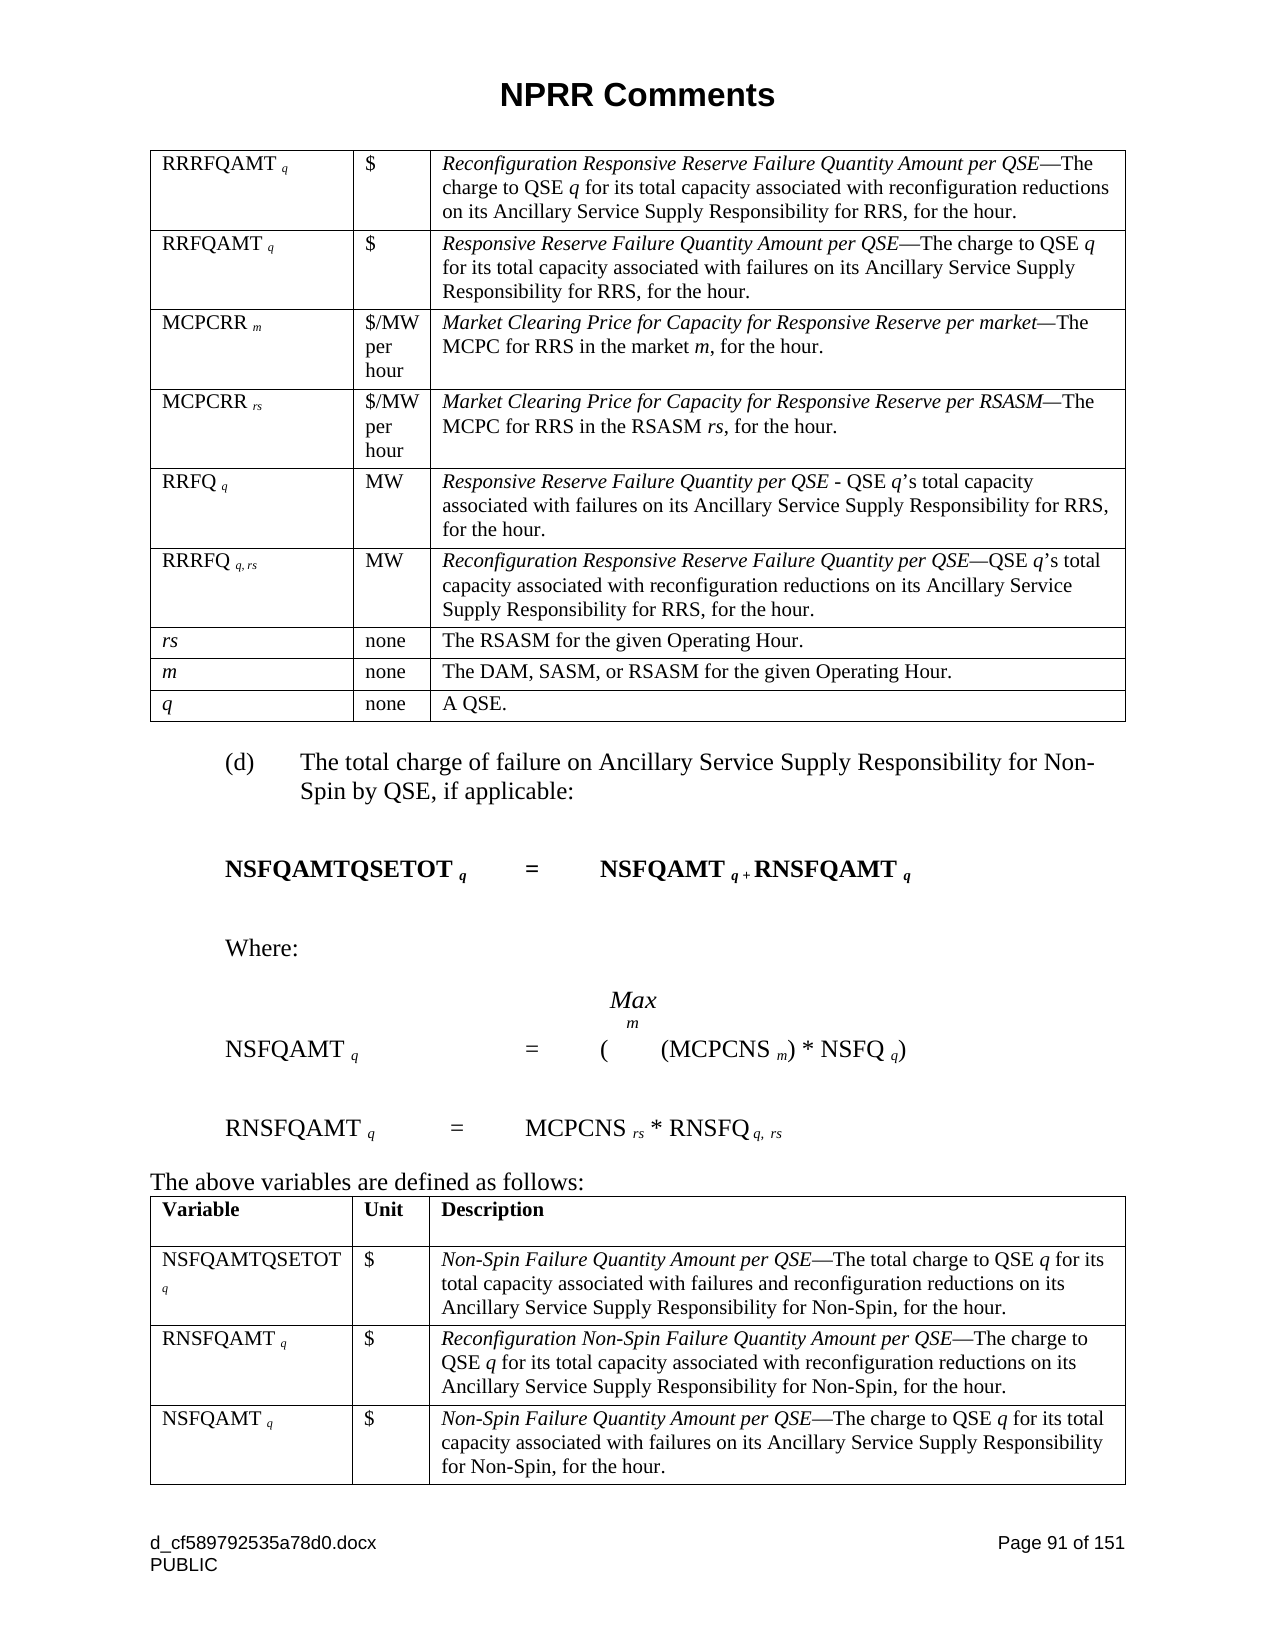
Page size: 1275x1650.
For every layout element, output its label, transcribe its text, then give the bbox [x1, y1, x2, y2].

text NSFQAMT q = ((MCPCNS m) * NSFQ q) [225, 987, 1125, 1063]
table_cell q [151, 691, 353, 721]
table_cell none [354, 659, 430, 689]
table_cell $/MW per hour [354, 310, 430, 388]
table_cell Reconfiguration Non-Spin Failure Quantity Amount per QSE—The charge to QSE q for its total capacity associated with reconfiguration reductions on its Ancillary Service Supply Responsibility for Non-Spin, for the hour. [430, 1326, 1125, 1404]
table_cell Reconfiguration Responsive Reserve Failure Quantity per QSE—QSE q’s total capacity associated with reconfiguration reductions on its Ancillary Service Supply Responsibility for RRS, for the hour. [431, 549, 1125, 627]
table_cell Market Clearing Price for Capacity for Responsive Reserve per RSASM—The MCPC for RRS in the RSASM rs, for the hour. [431, 390, 1125, 468]
table_header Unit [353, 1197, 429, 1246]
table_cell $/MW per hour [354, 390, 430, 468]
table_cell rs [151, 628, 353, 658]
table_cell MCPCRR m [151, 310, 353, 388]
text The above variables are defined as follows: [150, 1167, 1125, 1196]
text Where: [225, 933, 1125, 962]
table_cell Non-Spin Failure Quantity Amount per QSE—The total charge to QSE q for its total capacity associated with failures and reconfiguration reductions on its Ancillary Service Supply Responsibility for Non-Spin, for the hour. [430, 1247, 1125, 1325]
table_cell The RSASM for the given Operating Hour. [431, 628, 1125, 658]
table_cell The DAM, SASM, or RSASM for the given Operating Hour. [431, 659, 1125, 689]
table_cell m [151, 659, 353, 689]
table_cell MW [354, 549, 430, 627]
table_cell none [354, 691, 430, 721]
table_cell NSFQAMTQSETOT q [151, 1247, 352, 1325]
table_cell RNSFQAMT q [151, 1326, 352, 1404]
table_cell $ [353, 1326, 429, 1404]
table_cell Reconfiguration Responsive Reserve Failure Quantity Amount per QSE—The charge to QSE q for its total capacity associated with reconfiguration reductions on its Ancillary Service Supply Responsibility for RRS, for the hour. [431, 151, 1125, 229]
table_cell Responsive Reserve Failure Quantity per QSE - QSE q’s total capacity associated with failures on its Ancillary Service Supply Responsibility for RRS, for the hour. [431, 469, 1125, 547]
table_cell $ [354, 231, 430, 309]
table_header Variable [151, 1197, 352, 1246]
text RNSFQAMT q = MCPCNS rs * RNSFQ q, rs [225, 1113, 1125, 1142]
table_cell MCPCRR rs [151, 390, 353, 468]
table_cell A QSE. [431, 691, 1125, 721]
text (d) The total charge of failure on Ancillary Service Supply Responsibility for Non-Spin by QSE, if applicable: [225, 747, 1125, 804]
table_cell Market Clearing Price for Capacity for Responsive Reserve per market—The MCPC for RRS in the market m, for the hour. [431, 310, 1125, 388]
table_cell $ [353, 1247, 429, 1325]
table_cell RRRFQAMT q [151, 151, 353, 229]
table_header Description [430, 1197, 1125, 1246]
table_cell $ [353, 1406, 429, 1484]
table_cell RRFQ q [151, 469, 353, 547]
table_cell MW [354, 469, 430, 547]
table_cell Responsive Reserve Failure Quantity Amount per QSE—The charge to QSE q for its total capacity associated with failures on its Ancillary Service Supply Responsibility for RRS, for the hour. [431, 231, 1125, 309]
text NSFQAMTQSETOT q = NSFQAMT q + RNSFQAMT q [225, 854, 1125, 883]
table_cell RRFQAMT q [151, 231, 353, 309]
table_cell none [354, 628, 430, 658]
table_cell Non-Spin Failure Quantity Amount per QSE—The charge to QSE q for its total capacity associated with failures on its Ancillary Service Supply Responsibility for Non-Spin, for the hour. [430, 1406, 1125, 1484]
table_cell NSFQAMT q [151, 1406, 352, 1484]
table_cell $ [354, 151, 430, 229]
table_cell RRRFQ q, rs [151, 549, 353, 627]
